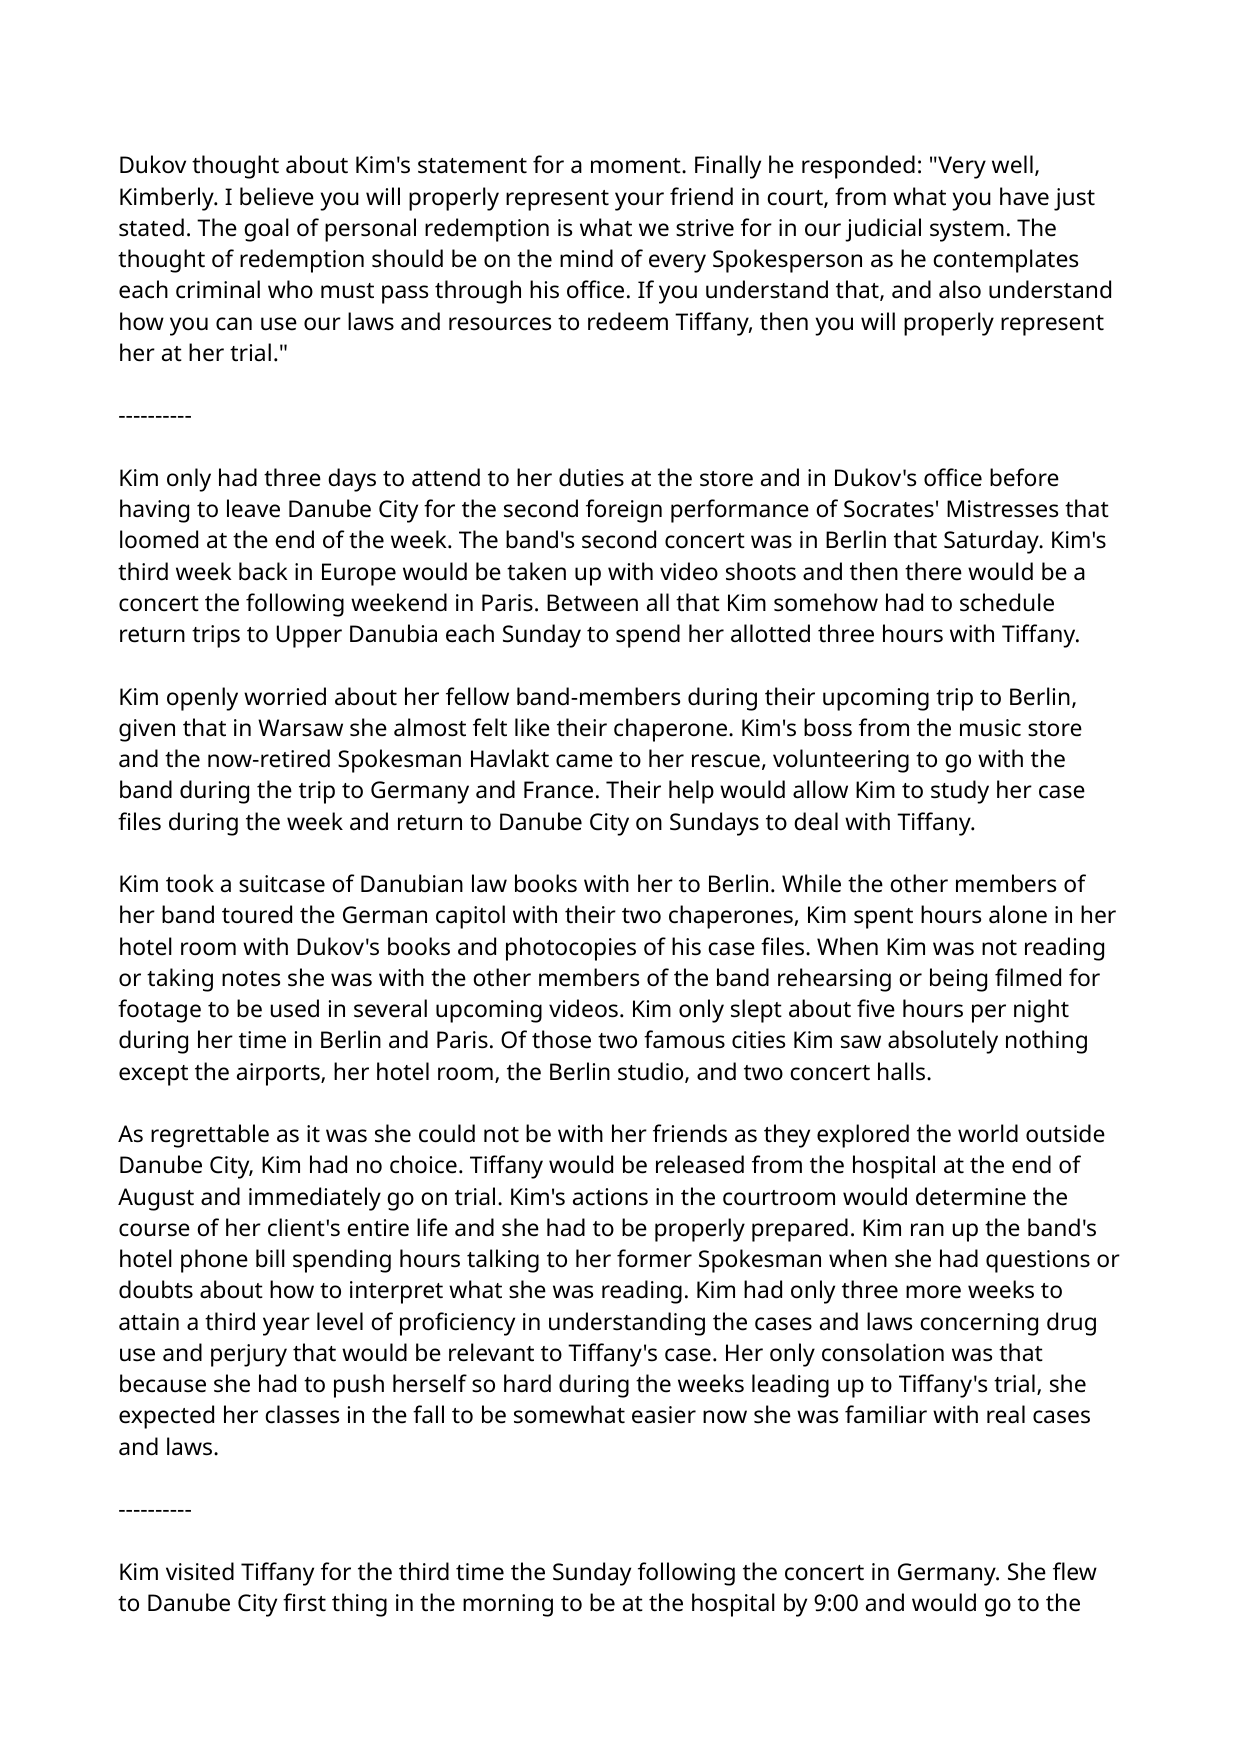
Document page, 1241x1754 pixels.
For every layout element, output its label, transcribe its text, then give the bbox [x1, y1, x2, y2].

text Kim only had three days to attend to her duties at the store and in Dukov's office before having to leave Danube City for the second foreign performance of Socrates' Mistresses that loomed at the end of the week. The band's second concert was in Berlin that Saturday. Kim's third week back in Europe would be taken up with video shoots and then there would be a concert the following weekend in Paris. Between all that Kim somehow had to schedule return trips to Upper Danubia each Sunday to spend her allotted three hours with Tiffany. [118, 462, 1122, 649]
text Dukov thought about Kim's statement for a moment. Finally he responded: "Very well, Kimberly. I believe you will properly represent your friend in court, from what you have just stated. The goal of personal redemption is what we strive for in our judicial system. The thought of redemption should be on the mind of every Spokesperson as he contemplates each criminal who must pass through his office. If you understand that, and also understand how you can use our laws and resources to redeem Tiffany, then you will properly represent her at her trial." [118, 149, 1122, 368]
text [118, 1556, 1122, 1618]
text Kim took a suitcase of Danubian law books with her to Berlin. While the other members of her band toured the German capitol with their two chaperones, Kim spent hours alone in her hotel room with Dukov's books and photocopies of his case files. When Kim was not reading or taking notes she was with the other members of the band rehearsing or being filmed for footage to be used in several upcoming videos. Kim only slept about five hours per night during her time in Berlin and Paris. Of those two famous cities Kim saw absolutely nothing except the airports, her hotel room, the Berlin studio, and two concert halls. [118, 868, 1122, 1087]
text As regrettable as it was she could not be with her friends as they explored the world outside Danube City, Kim had no choice. Tiffany would be released from the hospital at the end of August and immediately go on trial. Kim's actions in the courtroom would determine the course of her client's entire life and she had to be properly prepared. Kim ran up the band's hotel phone bill spending hours talking to her former Spokesman when she had questions or doubts about how to interpret what she was reading. Kim had only three more weeks to attain a third year level of proficiency in understanding the cases and laws concerning drug use and perjury that would be relevant to Tiffany's case. Her only consolation was that because she had to push herself so hard during the weeks leading up to Tiffany's trial, she expected her classes in the fall to be somewhat easier now she was familiar with real cases and laws. [118, 1118, 1122, 1462]
text ---------- [118, 1493, 1122, 1524]
text Kim openly worried about her fellow band-members during their upcoming trip to Berlin, given that in Warsaw she almost felt like their chaperone. Kim's boss from the music store and the now-retired Spokesman Havlakt came to her rescue, volunteering to go with the band during the trip to Germany and France. Their help would allow Kim to study her case files during the week and return to Danube City on Sundays to deal with Tiffany. [118, 681, 1122, 837]
text ---------- [118, 399, 1122, 431]
